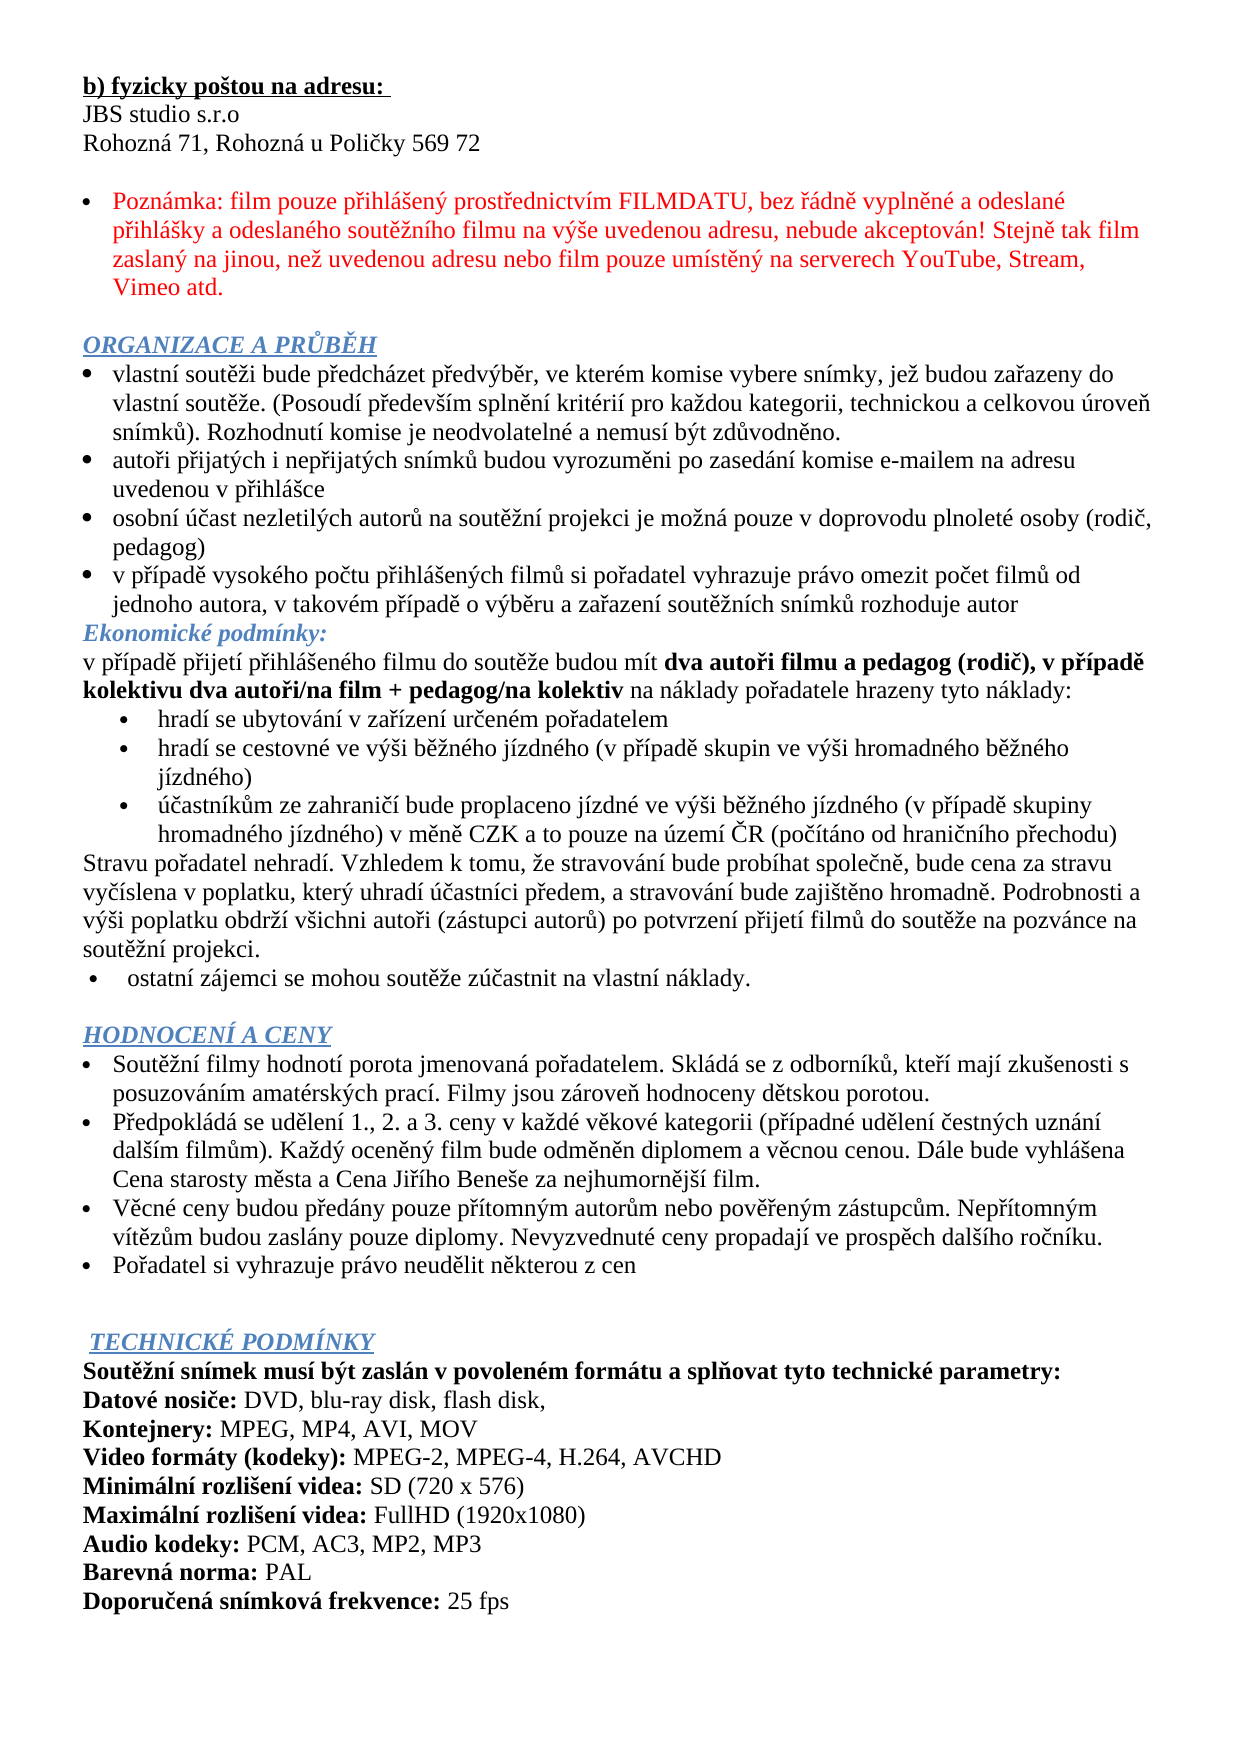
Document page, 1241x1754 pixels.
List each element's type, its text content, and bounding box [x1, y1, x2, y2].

text b) fyzicky poštou na adresu: [83, 71, 1157, 99]
list Soutěžní filmy hodnotí porota jmenovaná pořadatelem. Skládá se z odborníků, kteří mají zkušenosti s posuzováním amatérských prací. Filmy jsou zároveň hodnoceny dětskou porotou. [83, 1049, 1157, 1107]
list osobní účast nezletilých autorů na soutěžní projekci je možná pouze v doprovodu plnoleté osoby (rodič, pedagog) [83, 503, 1157, 560]
list v případě vysokého počtu přihlášených filmů si pořadatel vyhrazuje právo omezit počet filmů od jednoho autora, v takovém případě o výběru a zařazení soutěžních snímků rozhoduje autor [83, 560, 1157, 618]
list Poznámka: film pouze přihlášený prostřednictvím FILMDATU, bez řádně vyplněné a odeslané přihlášky a odeslaného soutěžního filmu na výše uvedenou adresu, nebude akceptován! Stejně tak film zaslaný na jinou, než uvedenou adresu nebo film pouze umístěný na serverech YouTube, Stream, Vimeo atd. [83, 186, 1157, 301]
text TECHNICKÉ PODMÍNKY [83, 1308, 1157, 1356]
text HODNOCENÍ A CENY [83, 1020, 1157, 1049]
list Předpokládá se udělení 1., 2. a 3. ceny v každé věkové kategorii (případné udělení čestných uznání dalším filmům). Každý oceněný film bude odměněn diplomem a věcnou cenou. Dále bude vyhlášena Cena starosty města a Cena Jiřího Beneše za nejhumornější film. [83, 1107, 1157, 1193]
text Ekonomické podmínky: v případě přijetí přihlášeného filmu do soutěže budou mít dva autoři filmu a pedagog (rodič), v případě kolektivu dva autoři/na film + pedagog/na kolektiv na náklady pořadatele hrazeny tyto náklady: [83, 618, 1157, 704]
list účastníkům ze zahraničí bude proplaceno jízdné ve výši běžného jízdného (v případě skupiny hromadného jízdného) v měně CZK a to pouze na území ČR (počítáno od hraničního přechodu) [120, 790, 1157, 848]
list ostatní zájemci se mohou soutěže zúčastnit na vlastní náklady. [89, 963, 1157, 992]
list Věcné ceny budou předány pouze přítomným autorům nebo pověřeným zástupcům. Nepřítomným vítězům budou zaslány pouze diplomy. Nevyzvednuté ceny propadají ve prospěch dalšího ročníku. [83, 1193, 1157, 1250]
list autoři přijatých i nepřijatých snímků budou vyrozuměni po zasedání komise e-mailem na adresu uvedenou v přihlášce [83, 445, 1157, 503]
list hradí se ubytování v zařízení určeném pořadatelem [120, 704, 1157, 733]
text Stravu pořadatel nehradí. Vzhledem k tomu, že stravování bude probíhat společně, bude cena za stravu vyčíslena v poplatku, který uhradí účastníci předem, a stravování bude zajištěno hromadně. Podrobnosti a výši poplatku obdrží všichni autoři (zástupci autorů) po potvrzení přijetí filmů do soutěže na pozvánce na soutěžní projekci. [83, 848, 1157, 963]
list vlastní soutěži bude předcházet předvýběr, ve kterém komise vybere snímky, jež budou zařazeny do vlastní soutěže. (Posoudí především splnění kritérií pro každou kategorii, technickou a celkovou úroveň snímků). Rozhodnutí komise je neodvolatelné a nemusí být zdůvodněno. [83, 359, 1157, 445]
text ORGANIZACE A PRŮBĚH [83, 330, 1157, 359]
list hradí se cestovné ve výši běžného jízdného (v případě skupin ve výši hromadného běžného jízdného) [120, 733, 1157, 790]
text JBS studio s.r.o Rohozná 71, Rohozná u Poličky 569 72 [83, 99, 1157, 157]
list Pořadatel si vyhrazuje právo neudělit některou z cen [83, 1250, 1157, 1279]
text Soutěžní snímek musí být zaslán v povoleném formátu a splňovat tyto technické parametry: Datové nosiče: DVD, blu-ray disk, flash disk, Kontejnery: MPEG, MP4, AVI, MOV Video formáty (kodeky): MPEG-2, MPEG-4, H.264, AVCHD Minimální rozlišení videa: SD (720 x 576) Maximální rozlišení videa: FullHD (1920x1080) Audio kodeky: PCM, AC3, MP2, MP3 Barevná norma: PAL Doporučená snímková frekvence: 25 fps [83, 1356, 1157, 1615]
